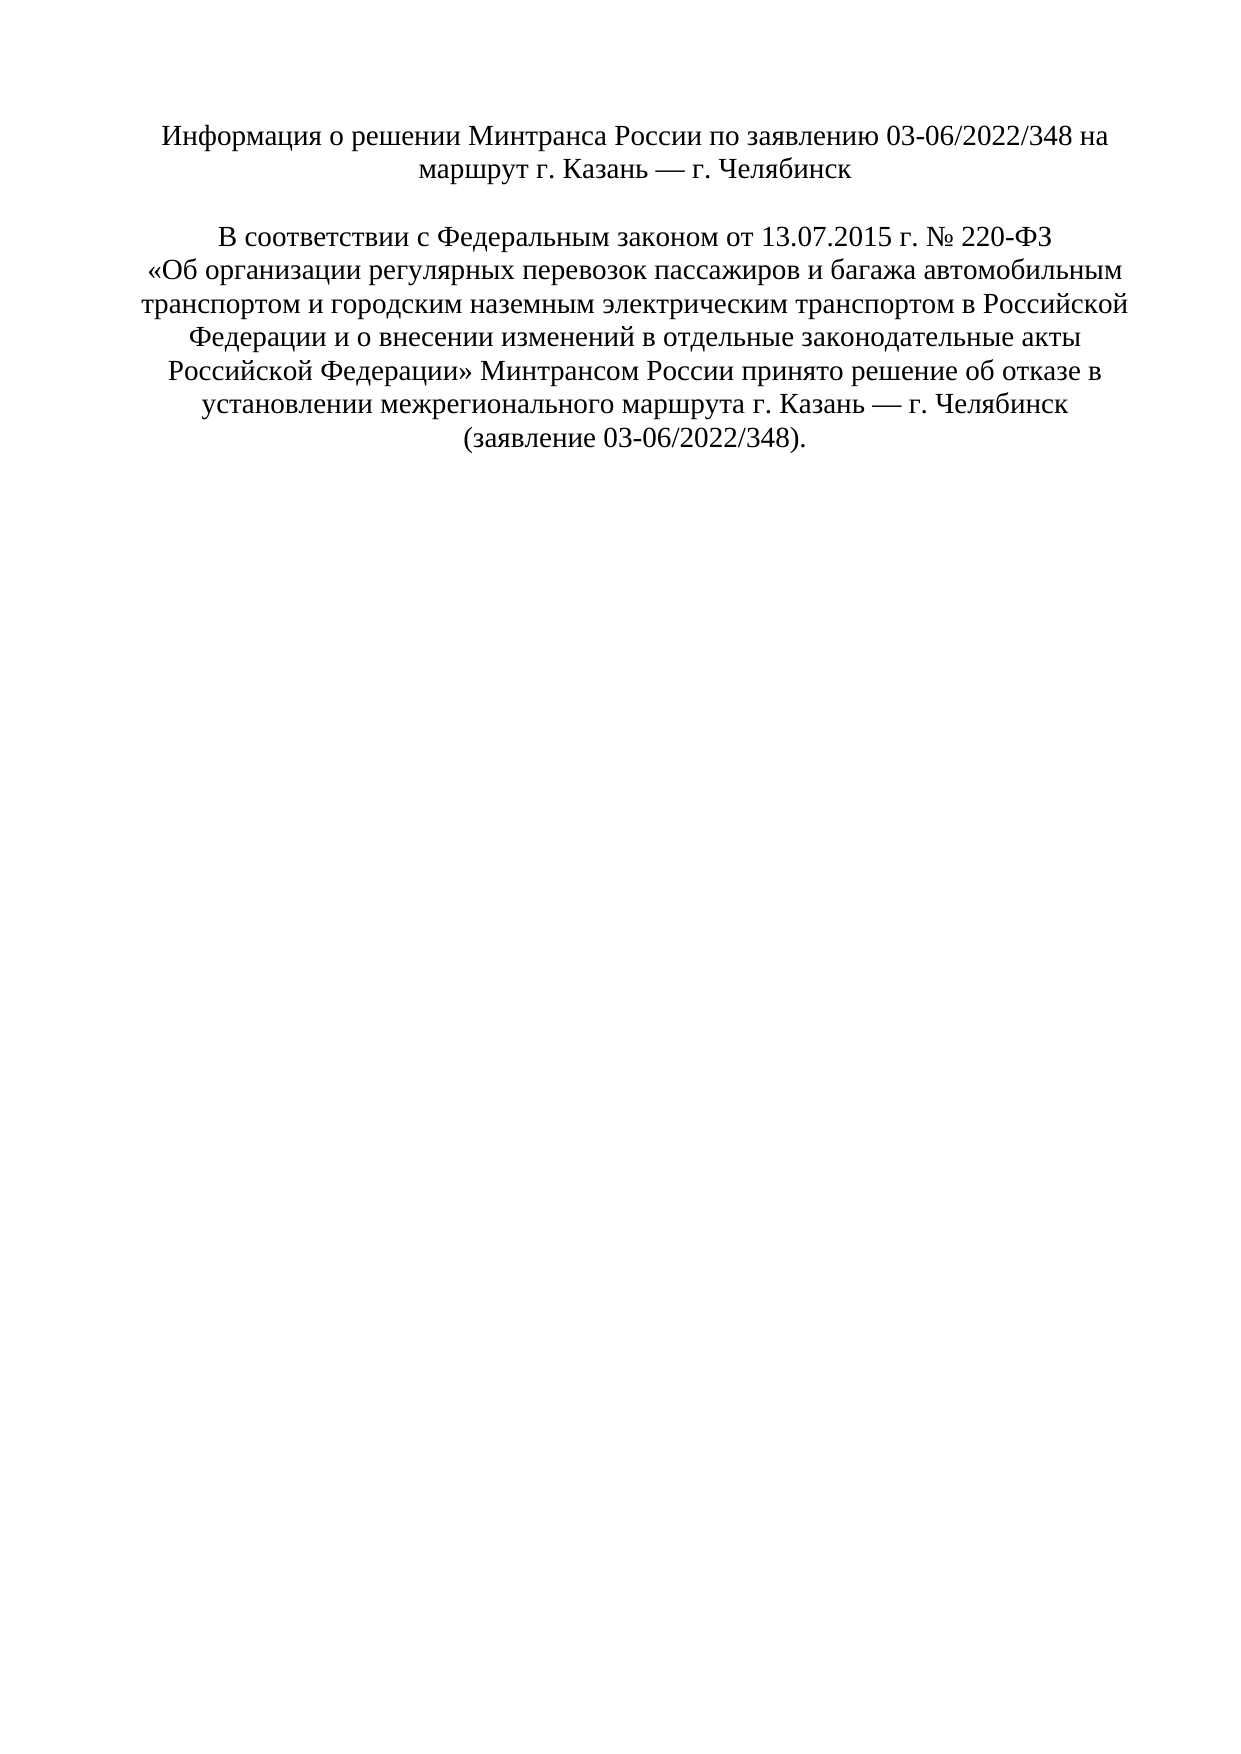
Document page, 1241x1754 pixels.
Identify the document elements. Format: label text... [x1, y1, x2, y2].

text Информация о решении Минтранса России по заявлению 03-06/2022/348 на маршрут г. Казань — г. Челябинск [118, 118, 1152, 185]
text (заявление 03-06/2022/348). [118, 420, 1152, 453]
text В соответствии с Федеральным законом от 13.07.2015 г. № 220-ФЗ «Об организации регулярных перевозок пассажиров и багажа автомобильным транспортом и городским наземным электрическим транспортом в Российской Федерации и о внесении изменений в отдельные законодательные акты Российской Федерации» Минтрансом России принято решение об отказе в установлении межрегионального маршрута г. Казань — г. Челябинск [118, 219, 1152, 420]
